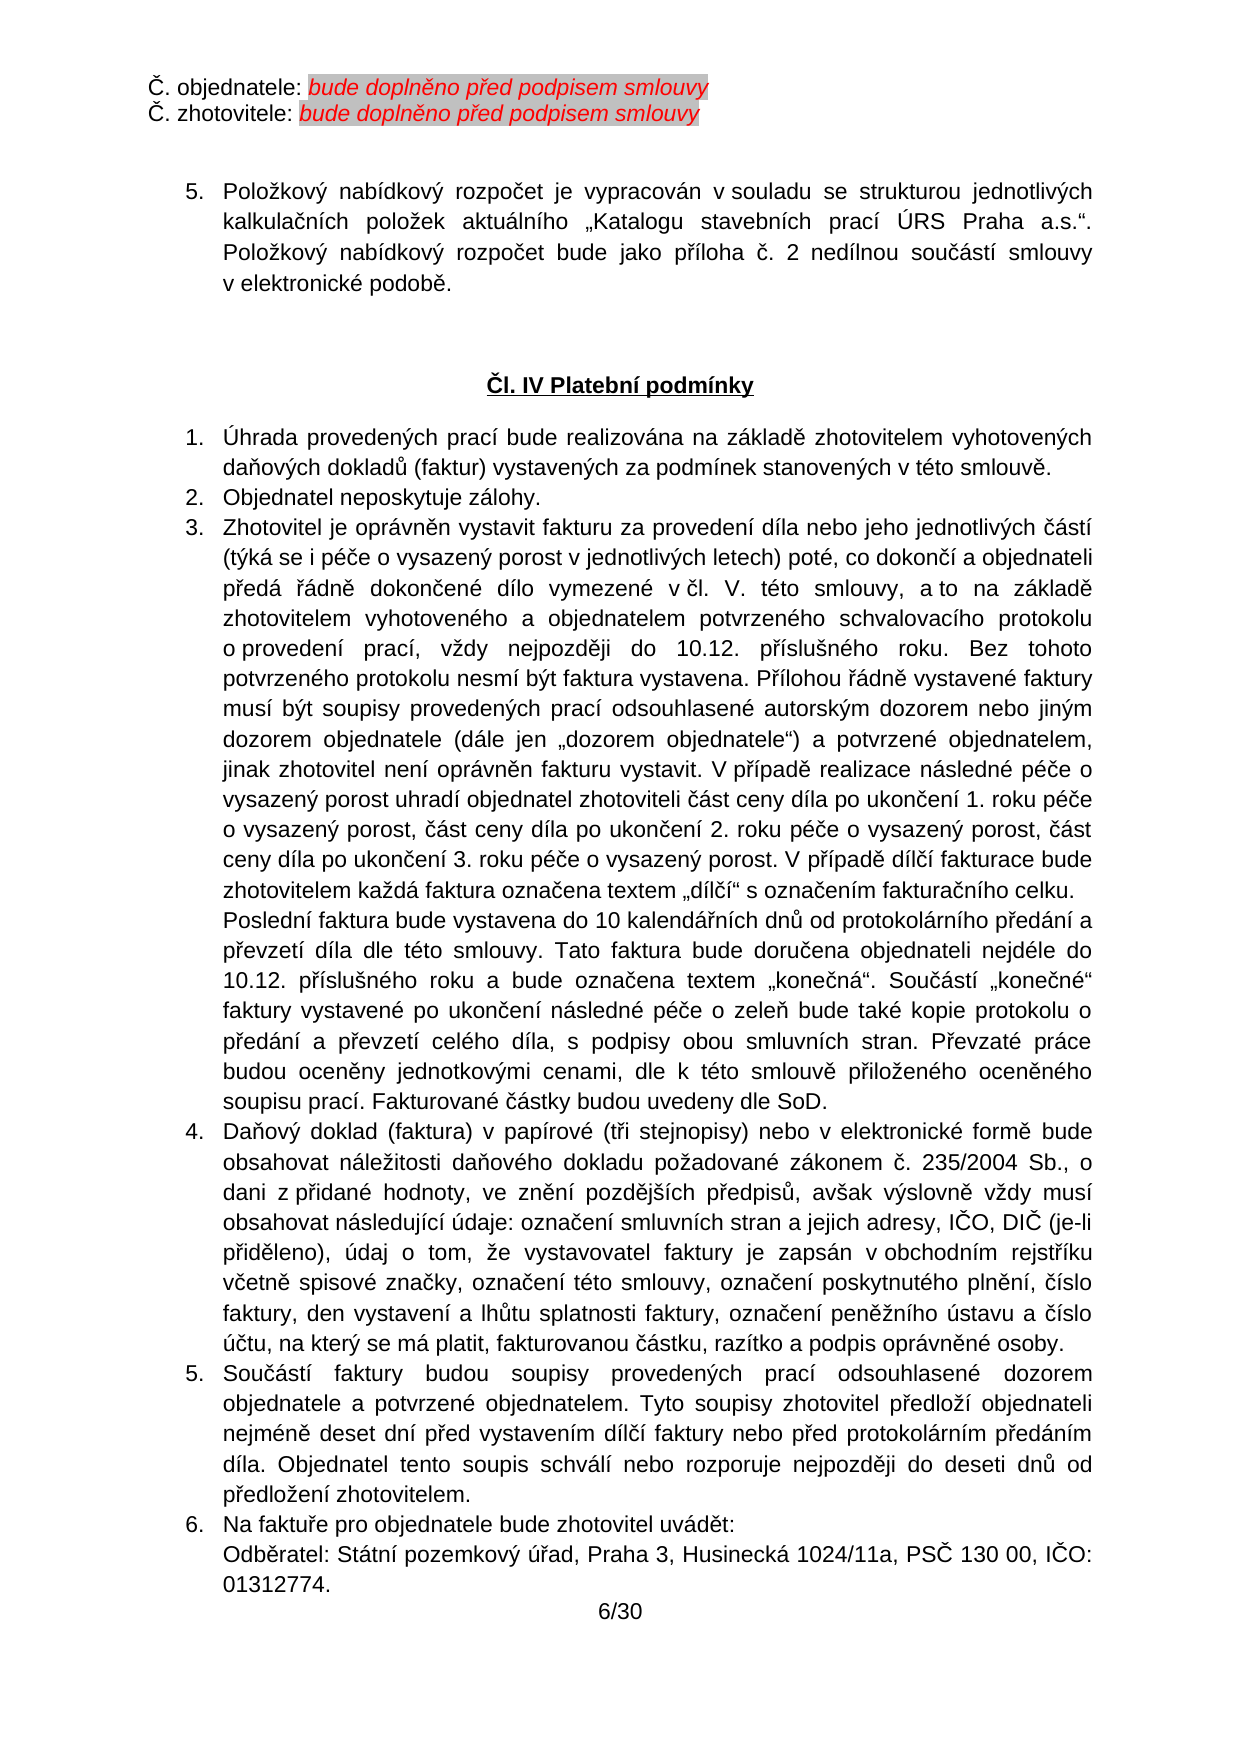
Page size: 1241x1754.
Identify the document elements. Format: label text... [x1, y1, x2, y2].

list Zhotovitel je oprávněn vystavit fakturu za provedení díla nebo jeho jednotlivých částí (týká se i péče o vysazený porost v jednotlivých letech) poté, co dokončí a objednateli předá řádně dokončené dílo vymezené v čl. V. této smlouvy, a to na základě zhotovitelem vyhotoveného a objednatelem potvrzeného schvalovacího protokolu o provedení prací, vždy nejpozději do 10.12. příslušného roku. Bez tohoto potvrzeného protokolu nesmí být faktura vystavena. Přílohou řádně vystavené faktury musí být soupisy provedených prací odsouhlasené autorským dozorem nebo jiným dozorem objednatele (dále jen „dozorem objednatele“) a potvrzené objednatelem, jinak zhotovitel není oprávněn fakturu vystavit. V případě realizace následné péče o vysazený porost uhradí objednatel zhotoviteli část ceny díla po ukončení 1. roku péče o vysazený porost, část ceny díla po ukončení 2. roku péče o vysazený porost, část ceny díla po ukončení 3. roku péče o vysazený porost. V případě dílčí fakturace bude zhotovitelem každá faktura označena textem „dílčí“ s označením fakturačního celku. [185, 514, 1093, 903]
list Odběratel: Státní pozemkový úřad, Praha 3, Husinecká 1024/11a, PSČ 130 00, IČO: 01312774. [223, 1541, 1093, 1598]
text Čl. IV Platební podmínky [148, 372, 1093, 399]
list Daňový doklad (faktura) v papírové (tři stejnopisy) nebo v elektronické formě bude obsahovat náležitosti daňového dokladu požadované zákonem č. 235/2004 Sb., o dani z přidané hodnoty, ve znění pozdějších předpisů, avšak výslovně vždy musí obsahovat následující údaje: označení smluvních stran a jejich adresy, IČO, DIČ (je-li přiděleno), údaj o tom, že vystavovatel faktury je zapsán v obchodním rejstříku včetně spisové značky, označení této smlouvy, označení poskytnutého plnění, číslo faktury, den vystavení a lhůtu splatnosti faktury, označení peněžního ústavu a číslo účtu, na který se má platit, fakturovanou částku, razítko a podpis oprávněné osoby. [185, 1118, 1093, 1356]
list Součástí faktury budou soupisy provedených prací odsouhlasené dozorem objednatele a potvrzené objednatelem. Tyto soupisy zhotovitel předloží objednateli nejméně deset dní před vystavením dílčí faktury nebo před protokolárním předáním díla. Objednatel tento soupis schválí nebo rozporuje nejpozději do deseti dnů od předložení zhotovitelem. [185, 1360, 1093, 1507]
list Objednatel neposkytuje zálohy. [185, 484, 1093, 510]
list Na faktuře pro objednatele bude zhotovitel uvádět: [185, 1511, 1093, 1537]
list Úhrada provedených prací bude realizována na základě zhotovitelem vyhotovených daňových dokladů (faktur) vystavených za podmínek stanovených v této smlouvě. [185, 423, 1093, 480]
list Poslední faktura bude vystavena do 10 kalendářních dnů od protokolárního předání a převzetí díla dle této smlouvy. Tato faktura bude doručena objednateli nejdéle do 10.12. příslušného roku a bude označena textem „konečná“. Součástí „konečné“ faktury vystavené po ukončení následné péče o zeleň bude také kopie protokolu o předání a převzetí celého díla, s podpisy obou smluvních stran. Převzaté práce budou oceněny jednotkovými cenami, dle k této smlouvě přiloženého oceněného soupisu prací. Fakturované částky budou uvedeny dle SoD. [223, 907, 1093, 1114]
list Položkový nabídkový rozpočet je vypracován v souladu se strukturou jednotlivých kalkulačních položek aktuálního „Katalogu stavebních prací ÚRS Praha a.s.“. Položkový nabídkový rozpočet bude jako příloha č. 2 nedílnou součástí smlouvy v elektronické podobě. [185, 178, 1093, 297]
